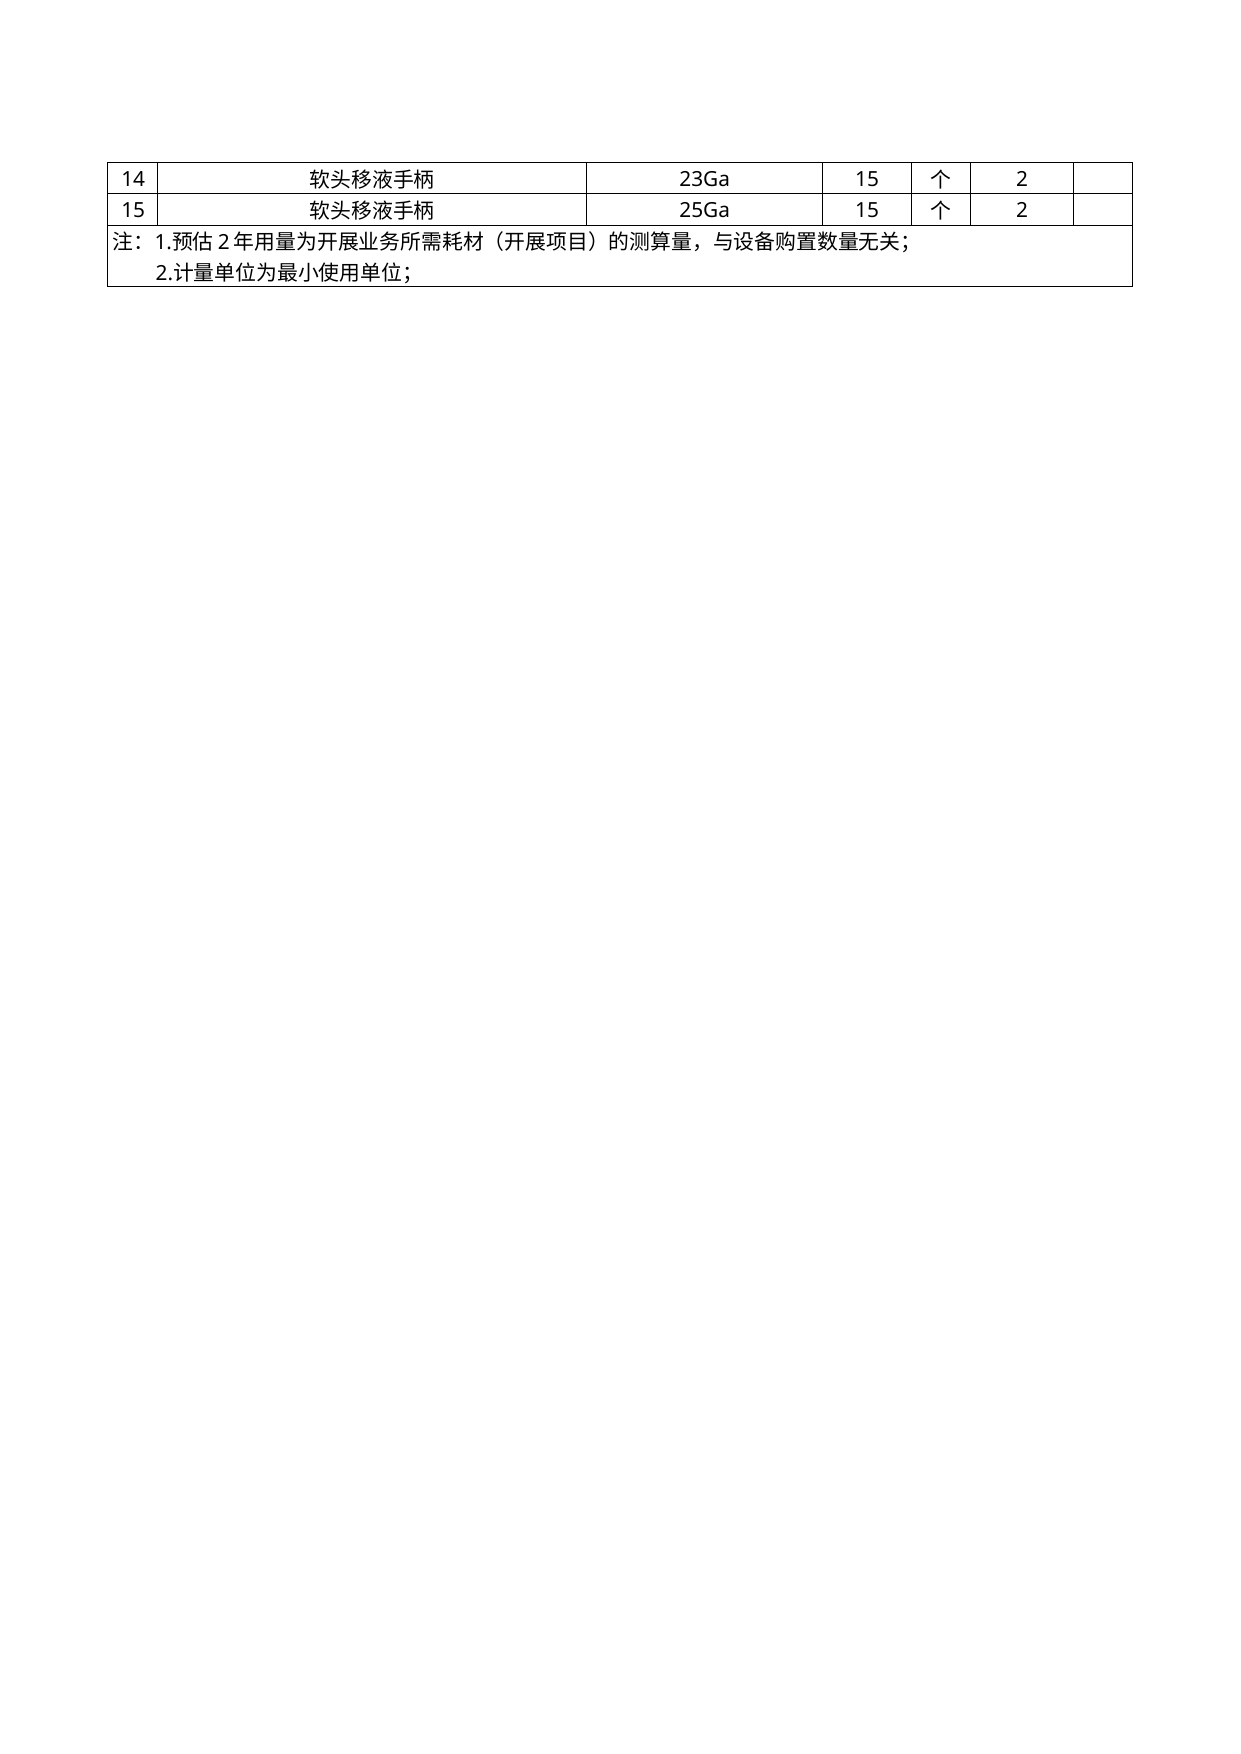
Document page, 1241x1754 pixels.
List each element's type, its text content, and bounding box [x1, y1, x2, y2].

table_cell 2 [971, 163, 1073, 193]
table_cell 2 [971, 194, 1073, 224]
table_cell 14 [108, 163, 157, 193]
table_cell 软头移液手柄 [158, 194, 586, 224]
table_cell 15 [823, 163, 911, 193]
table_cell 15 [823, 194, 911, 224]
table_cell 个 [912, 194, 970, 224]
table_cell 25Ga [587, 194, 822, 224]
table_cell [1074, 194, 1132, 224]
table_cell 23Ga [587, 163, 822, 193]
table_cell [1074, 163, 1132, 193]
table_cell 个 [912, 163, 970, 193]
table_cell 15 [108, 194, 157, 224]
table_cell 注：1.预估2年用量为开展业务所需耗材（开展项目）的测算量，与设备购置数量无关； 2.计量单位为最小使用单位； [108, 226, 1132, 286]
table_cell 软头移液手柄 [158, 163, 586, 193]
